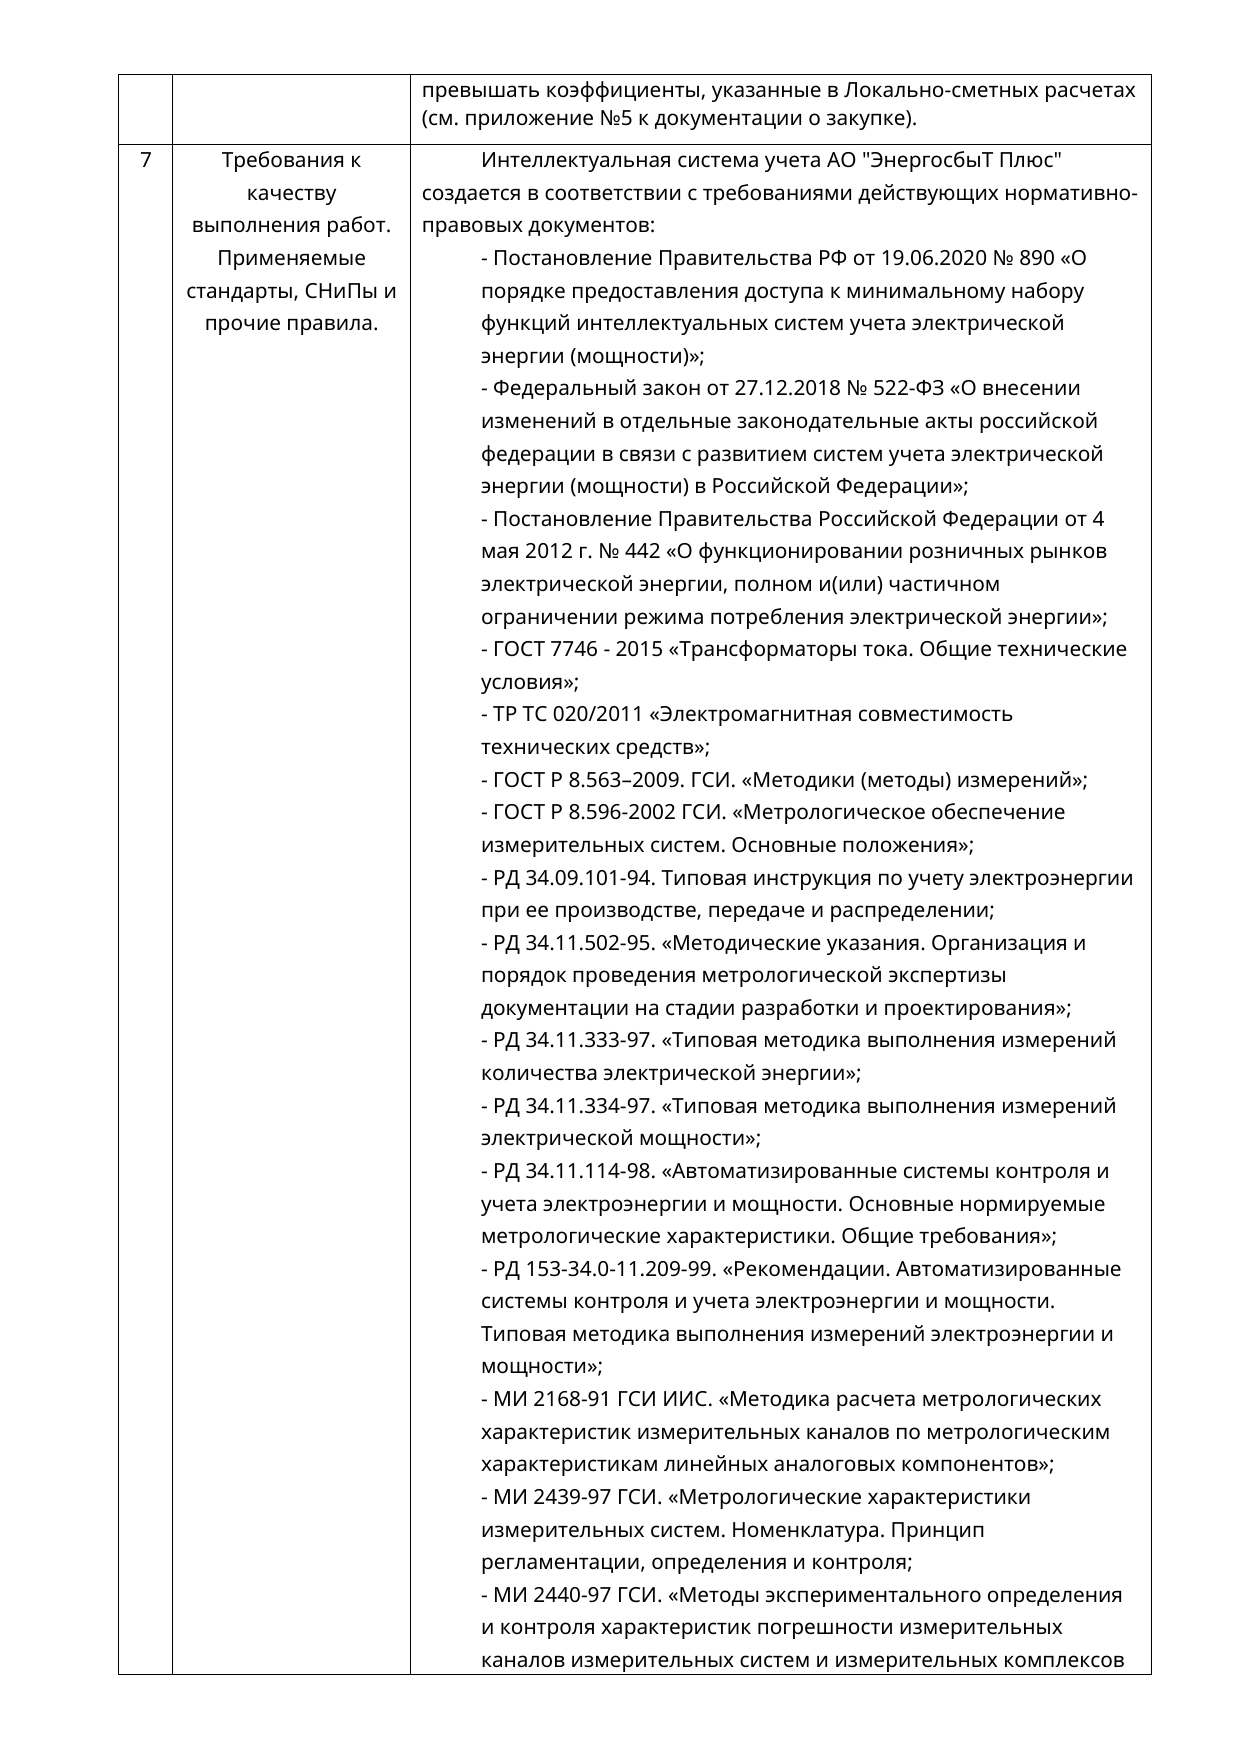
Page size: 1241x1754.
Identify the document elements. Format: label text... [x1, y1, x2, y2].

table_cell 7 [119, 145, 172, 1673]
table_cell 6 [119, 75, 172, 144]
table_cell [173, 145, 410, 1673]
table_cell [411, 75, 1151, 144]
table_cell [173, 75, 410, 144]
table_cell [411, 145, 1151, 1673]
